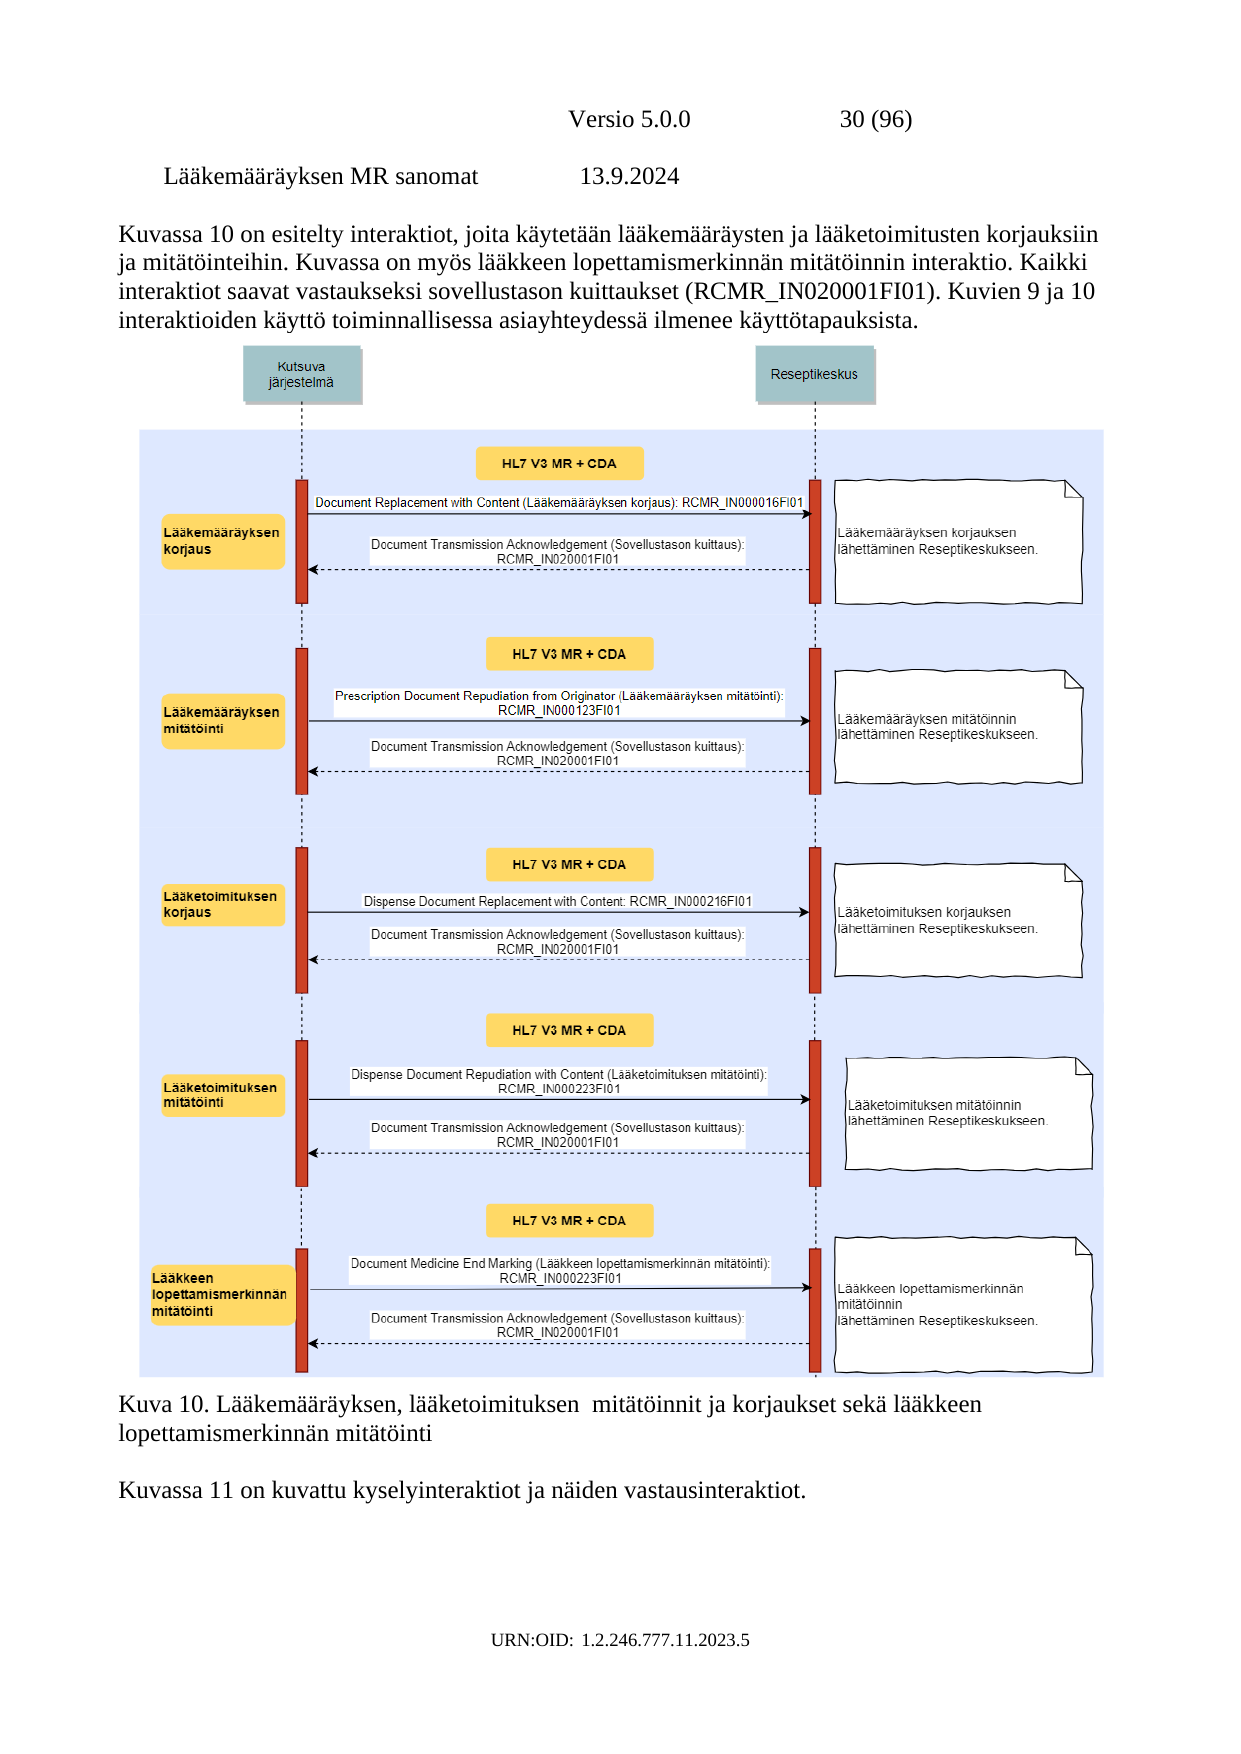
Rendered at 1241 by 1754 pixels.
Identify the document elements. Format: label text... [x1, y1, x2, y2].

text Kuvassa 10 on esitelty interaktiot, joita käytetään lääkemääräysten ja lääketoimitusten korjauksiin ja mitätöinteihin. Kuvassa on myös lääkkeen lopettamismerkinnän mitätöinnin interaktio. Kaikki interaktiot saavat vastaukseksi sovellustason kuittaukset (RCMR_IN020001FI01). Kuvien 9 ja 10 interaktioiden käyttö toiminnallisessa asiayhteydessä ilmenee käyttötapauksista. [118, 219, 1122, 333]
picture [118, 333, 1123, 1389]
text Kuvassa 11 on kuvattu kyselyinteraktiot ja näiden vastausinteraktiot. [118, 1475, 1122, 1504]
text Kuva 10. Lääkemääräyksen, lääketoimituksen mitätöinnit ja korjaukset sekä lääkkeen lopettamismerkinnän mitätöinti [118, 1389, 1122, 1447]
